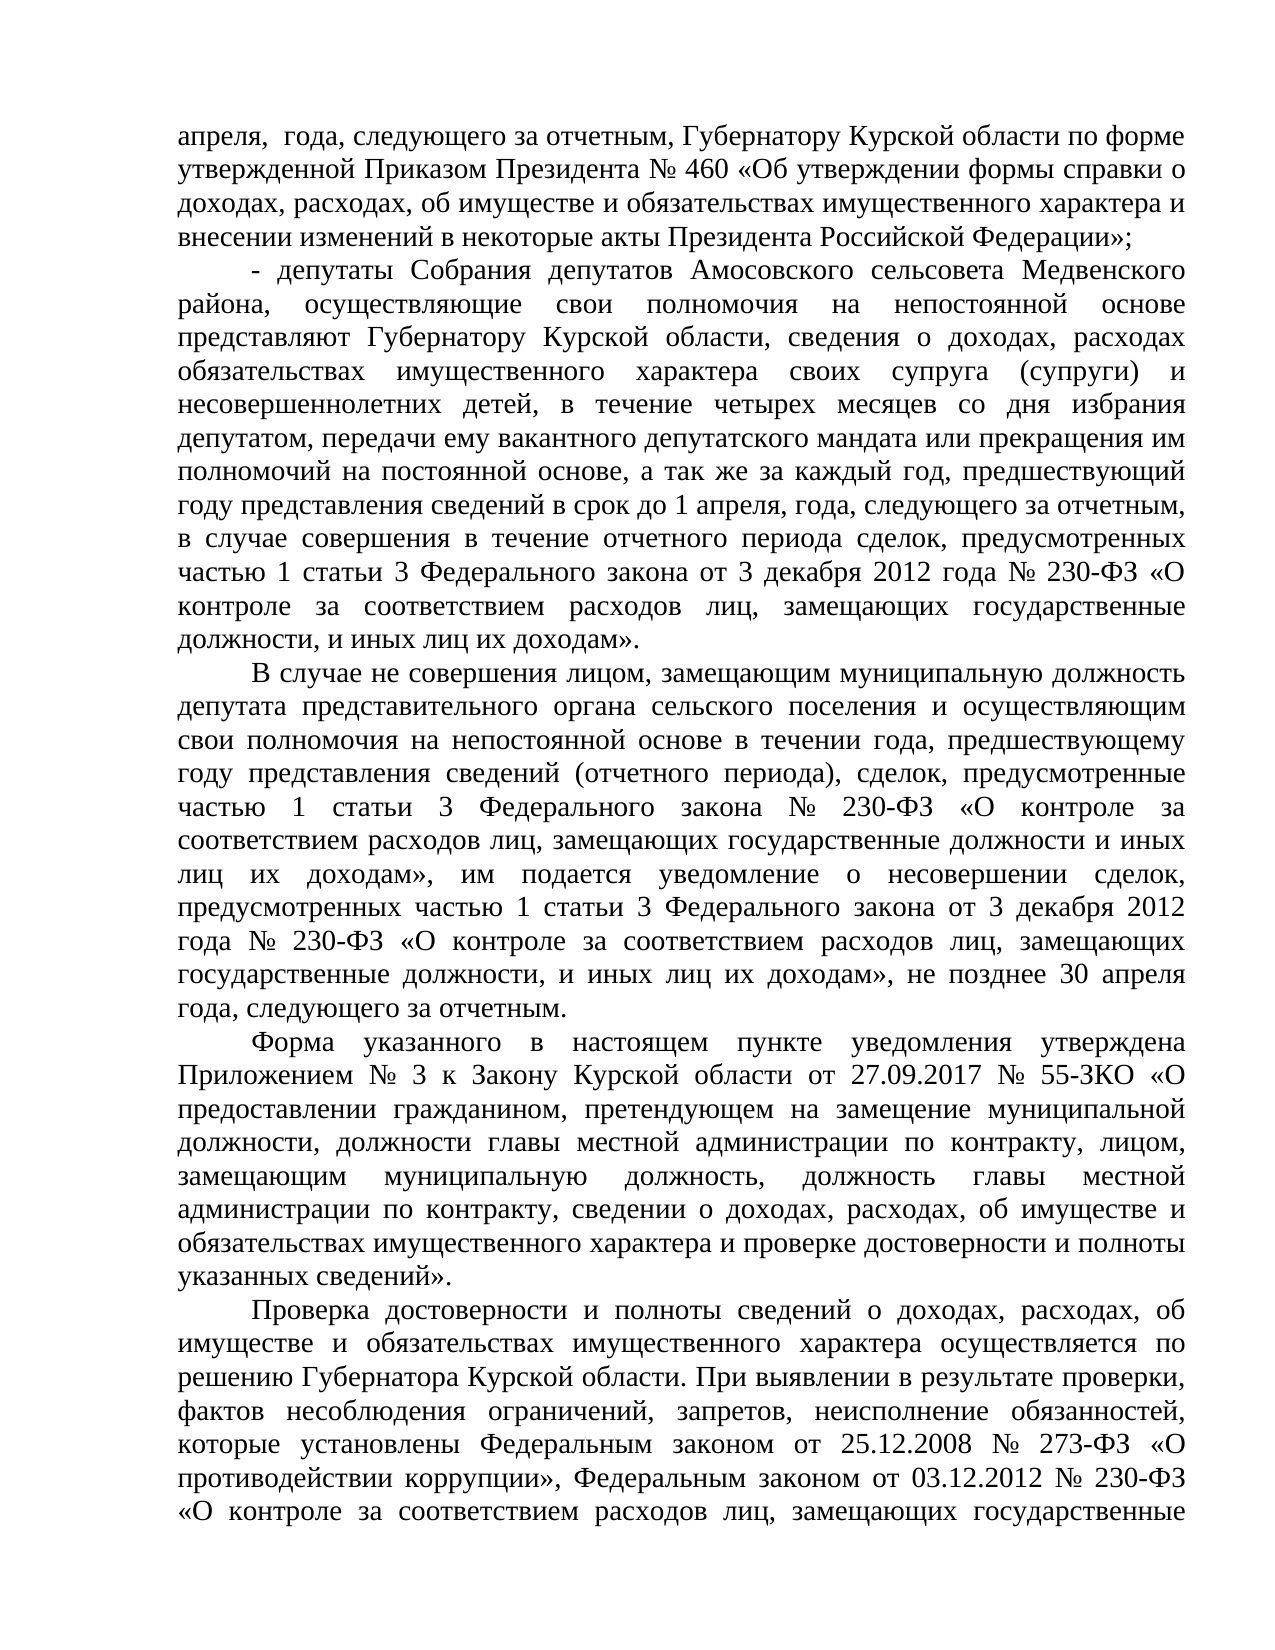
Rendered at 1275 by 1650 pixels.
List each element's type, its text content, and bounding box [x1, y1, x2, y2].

text - депутаты Собрания депутатов Амосовского сельсовета Медвенского района, осуществляющие свои полномочия на непостоянной основе представляют Губернатору Курской области, сведения о доходах, расходах обязательствах имущественного характера своих супруга (супруги) и несовершеннолетних детей, в течение четырех месяцев со дня избрания депутатом, передачи ему вакантного депутатского мандата или прекращения им полномочий на постоянной основе, а так же за каждый год, предшествующий году представления сведений в срок до 1 апреля, года, следующего за отчетным, в случае совершения в течение отчетного периода сделок, предусмотренных частью 1 статьи 3 Федерального закона от 3 декабря 2012 года № 230-ФЗ «О контроле за соответствием расходов лиц, замещающих государственные должности, и иных лиц их доходам». [177, 252, 1186, 655]
text Форма указанного в настоящем пункте уведомления утверждена Приложением № 3 к Закону Курской области от 27.09.2017 № 55-ЗКО «О предоставлении гражданином, претендующем на замещение муниципальной должности, должности главы местной администрации по контракту, лицом, замещающим муниципальную должность, должность главы местной администрации по контракту, сведении о доходах, расходах, об имуществе и обязательствах имущественного характера и проверке достоверности и полноты указанных сведений». [177, 1024, 1186, 1292]
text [177, 1292, 1186, 1527]
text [177, 118, 1186, 252]
text В случае не совершения лицом, замещающим муниципальную должность депутата представительного органа сельского поселения и осуществляющим свои полномочия на непостоянной основе в течении года, предшествующему году представления сведений (отчетного периода), сделок, предусмотренные частью 1 статьи 3 Федерального закона № 230-ФЗ «О контроле за соответствием расходов лиц, замещающих государственные должности и иных лиц их доходам», им подается уведомление о несовершении сделок, предусмотренных частью 1 статьи 3 Федерального закона от 3 декабря 2012 года № 230-ФЗ «О контроле за соответствием расходов лиц, замещающих государственные должности, и иных лиц их доходам», не позднее 30 апреля года, следующего за отчетным. [177, 655, 1186, 1024]
